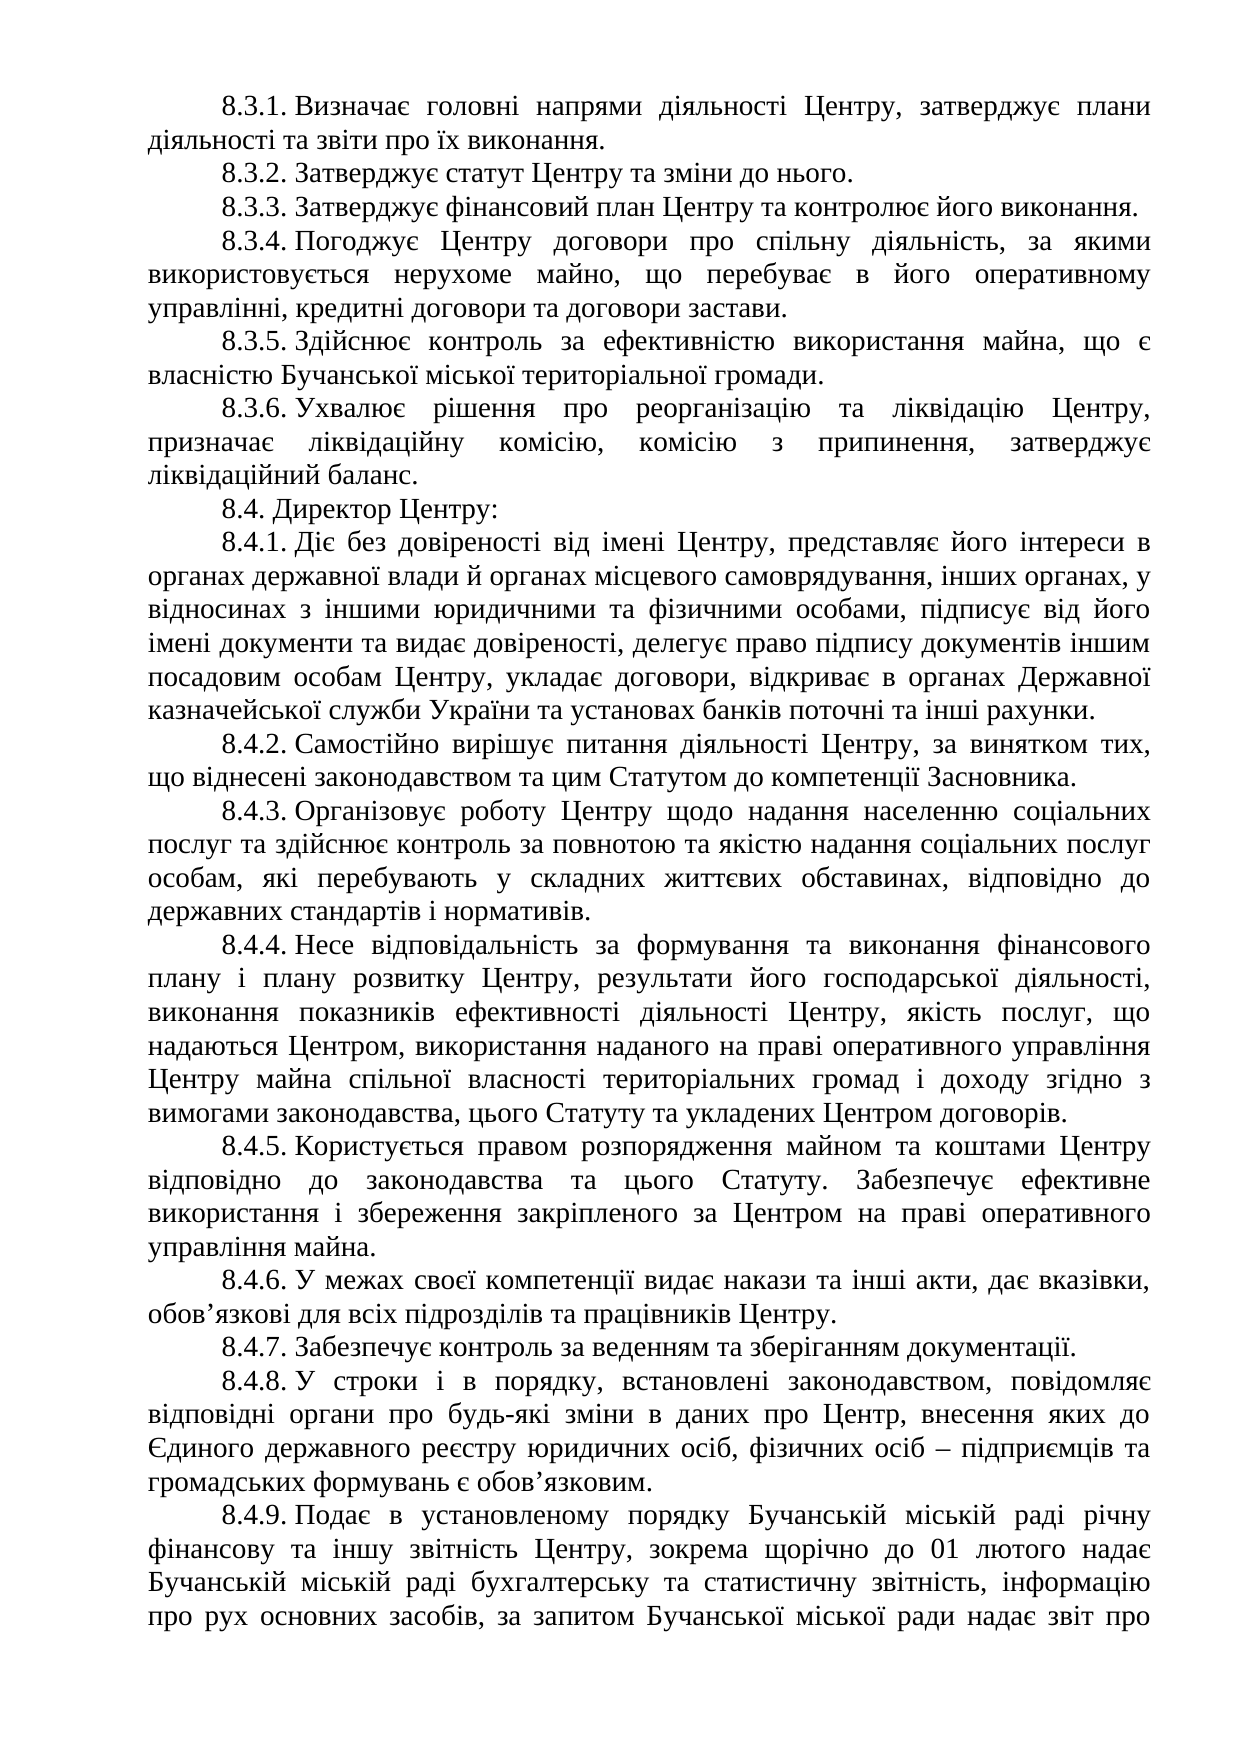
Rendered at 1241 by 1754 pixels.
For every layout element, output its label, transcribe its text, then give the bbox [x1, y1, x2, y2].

text 8.4.7. Забезпечує контроль за веденням та зберіганням документації. [148, 1329, 1152, 1363]
text 8.4.6. У межах своєї компетенції видає накази та інші акти, дає вказівки, обов’язкові для всіх підрозділів та працівників Центру. [148, 1262, 1152, 1329]
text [148, 1497, 1152, 1631]
text 8.4. Директор Центру: [148, 491, 1152, 524]
text 8.3.6. Ухвалює рішення про реорганізацію та ліквідацію Центру, призначає ліквідаційну комісію, комісію з припинення, затверджує ліквідаційний баланс. [148, 390, 1152, 491]
text 8.3.4. Погоджує Центру договори про спільну діяльність, за якими використовується нерухоме майно, що перебуває в його оперативному управлінні, кредитні договори та договори застави. [148, 223, 1152, 323]
text 8.4.8. У строки і в порядку, встановлені законодавством, повідомляє відповідні органи про будь-які зміни в даних про Центр, внесення яких до Єдиного державного реєстру юридичних осіб, фізичних осіб – підприємців та громадських формувань є обов’язковим. [148, 1363, 1152, 1497]
text 8.4.1. Діє без довіреності від імені Центру, представляє його інтереси в органах державної влади й органах місцевого самоврядування, інших органах, у відносинах з іншими юридичними та фізичними особами, підписує від його імені документи та видає довіреності, делегує право підпису документів іншим посадовим особам Центру, укладає договори, відкриває в органах Державної казначейської служби України та установах банків поточні та інші рахунки. [148, 524, 1152, 726]
text 8.3.5. Здійснює контроль за ефективністю використання майна, що є власністю Бучанської міської територіальної громади. [148, 323, 1152, 390]
text 8.3.1. Визначає головні напрями діяльності Центру, затверджує плани діяльності та звіти про їх виконання. [148, 88, 1152, 156]
text 8.3.2. Затверджує статут Центру та зміни до нього. [148, 156, 1152, 189]
text 8.3.3. Затверджує фінансовий план Центру та контролює його виконання. [148, 189, 1152, 223]
text 8.4.4. Несе відповідальність за формування та виконання фінансового плану і плану розвитку Центру, результати його господарської діяльності, виконання показників ефективності діяльності Центру, якість послуг, що надаються Центром, використання наданого на праві оперативного управління Центру майна спільної власності територіальних громад і доходу згідно з вимогами законодавства, цього Статуту та укладених Центром договорів. [148, 927, 1152, 1128]
text 8.4.5. Користується правом розпорядження майном та коштами Центру відповідно до законодавства та цього Статуту. Забезпечує ефективне використання і збереження закріпленого за Центром на праві оперативного управління майна. [148, 1128, 1152, 1262]
text 8.4.2. Самостійно вирішує питання діяльності Центру, за винятком тих, що віднесені законодавством та цим Статутом до компетенції Засновника. [148, 726, 1152, 793]
text 8.4.3. Організовує роботу Центру щодо надання населенню соціальних послуг та здійснює контроль за повнотою та якістю надання соціальних послуг особам, які перебувають у складних життєвих обставинах, відповідно до державних стандартів і нормативів. [148, 793, 1152, 927]
